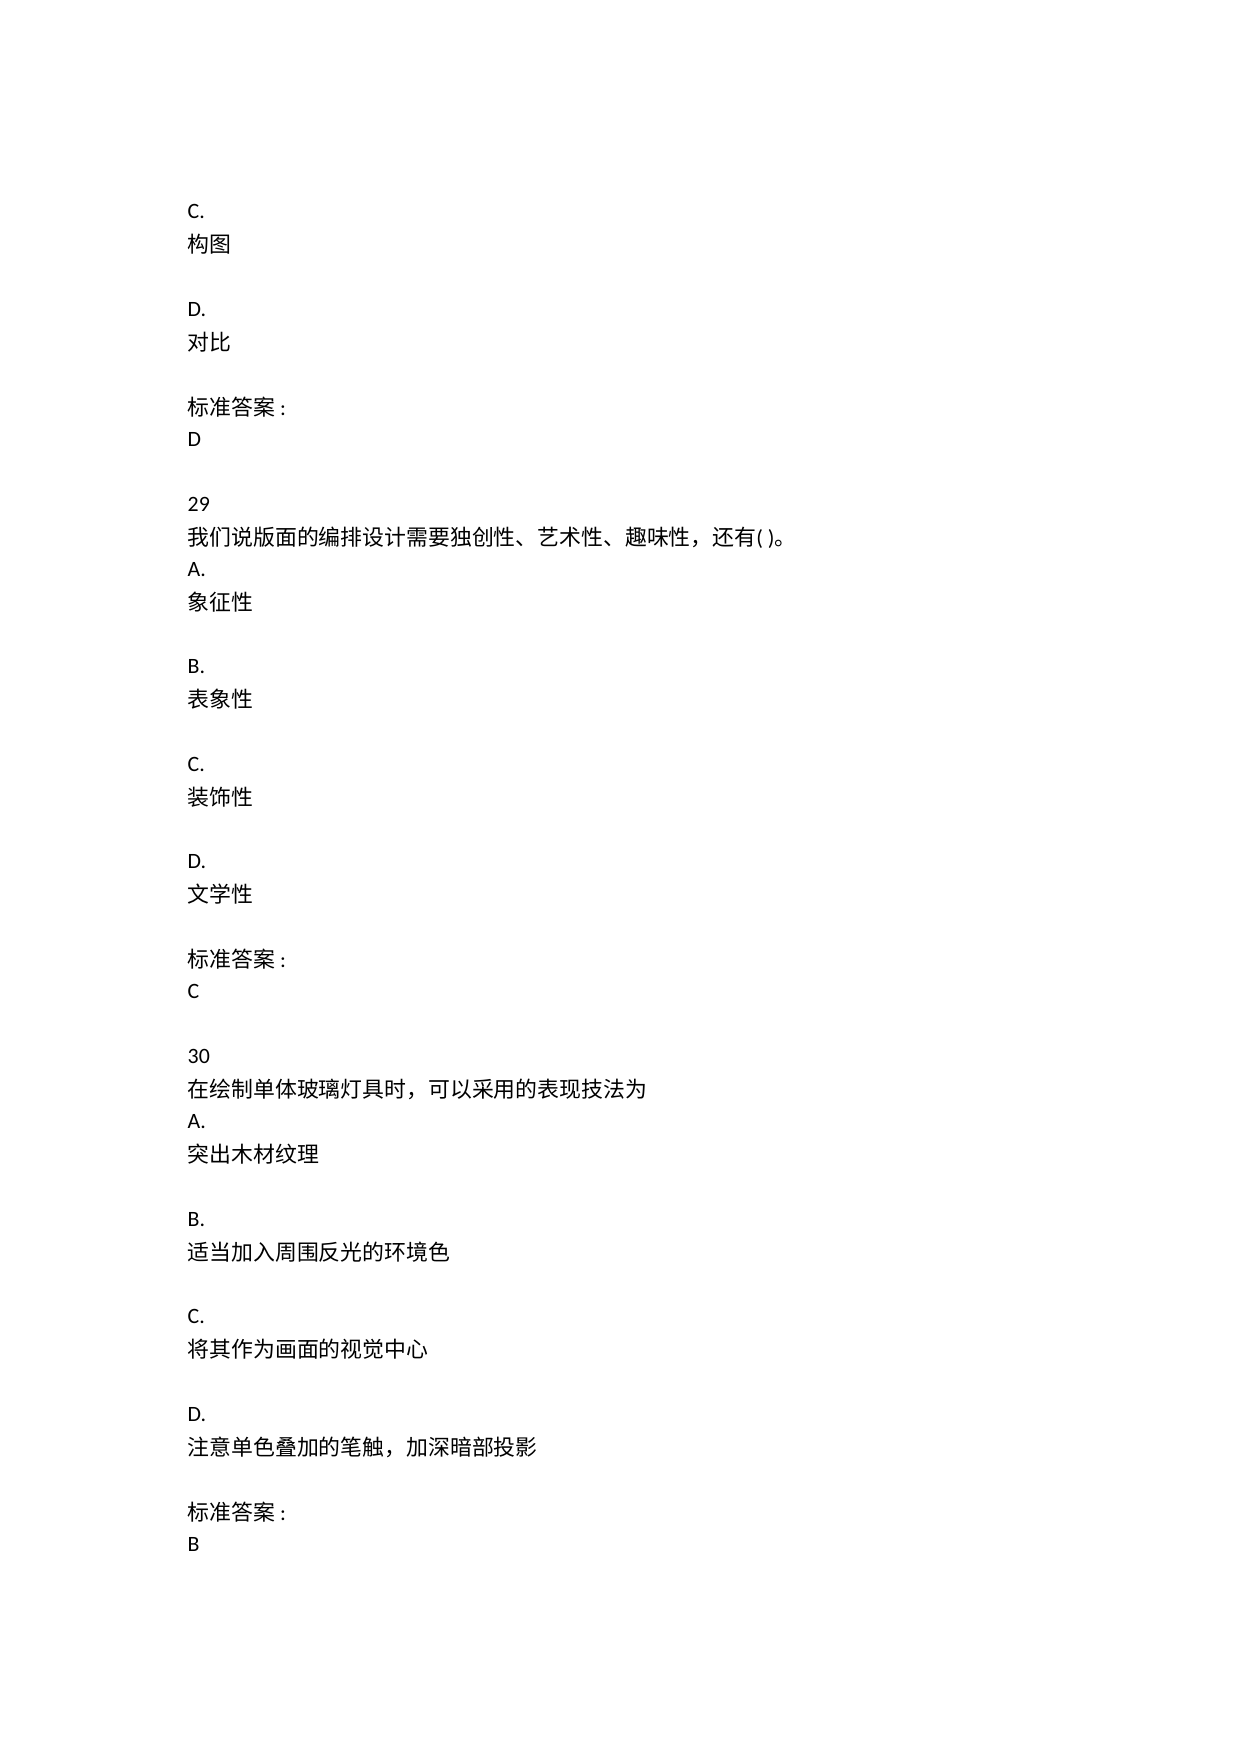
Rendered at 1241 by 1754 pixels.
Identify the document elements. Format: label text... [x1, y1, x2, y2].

text 文学性 [187, 877, 1053, 909]
text 表象性 [187, 682, 1053, 714]
text D. [187, 1397, 1053, 1429]
text C. [187, 747, 1053, 779]
text 装饰性 [187, 779, 1053, 812]
text B. [187, 649, 1053, 682]
text 适当加入周围反光的环境色 [187, 1234, 1053, 1267]
text 将其作为画面的视觉中心 [187, 1332, 1053, 1364]
text B [187, 1527, 1053, 1559]
text A. [187, 1104, 1053, 1137]
text B. [187, 1202, 1053, 1234]
text C [187, 974, 1053, 1007]
text D. [187, 844, 1053, 877]
text D. [187, 292, 1053, 324]
text 标准答案 : [187, 389, 1053, 422]
text 在绘制单体玻璃灯具时，可以采用的表现技法为 [187, 1072, 1053, 1104]
text 标准答案 : [187, 1494, 1053, 1527]
text 标准答案 : [187, 942, 1053, 974]
text 突出木材纹理 [187, 1137, 1053, 1169]
text C. [187, 194, 1053, 227]
text 我们说版面的编排设计需要独创性、艺术性、趣味性，还有( )。 [187, 519, 1053, 552]
text 注意单色叠加的笔触，加深暗部投影 [187, 1429, 1053, 1462]
text C. [187, 1299, 1053, 1332]
text 构图 [187, 227, 1053, 259]
text 象征性 [187, 584, 1053, 617]
text 30 [187, 1039, 1053, 1072]
text 对比 [187, 324, 1053, 357]
text A. [187, 552, 1053, 584]
text 29 [187, 487, 1053, 519]
text D [187, 422, 1053, 454]
